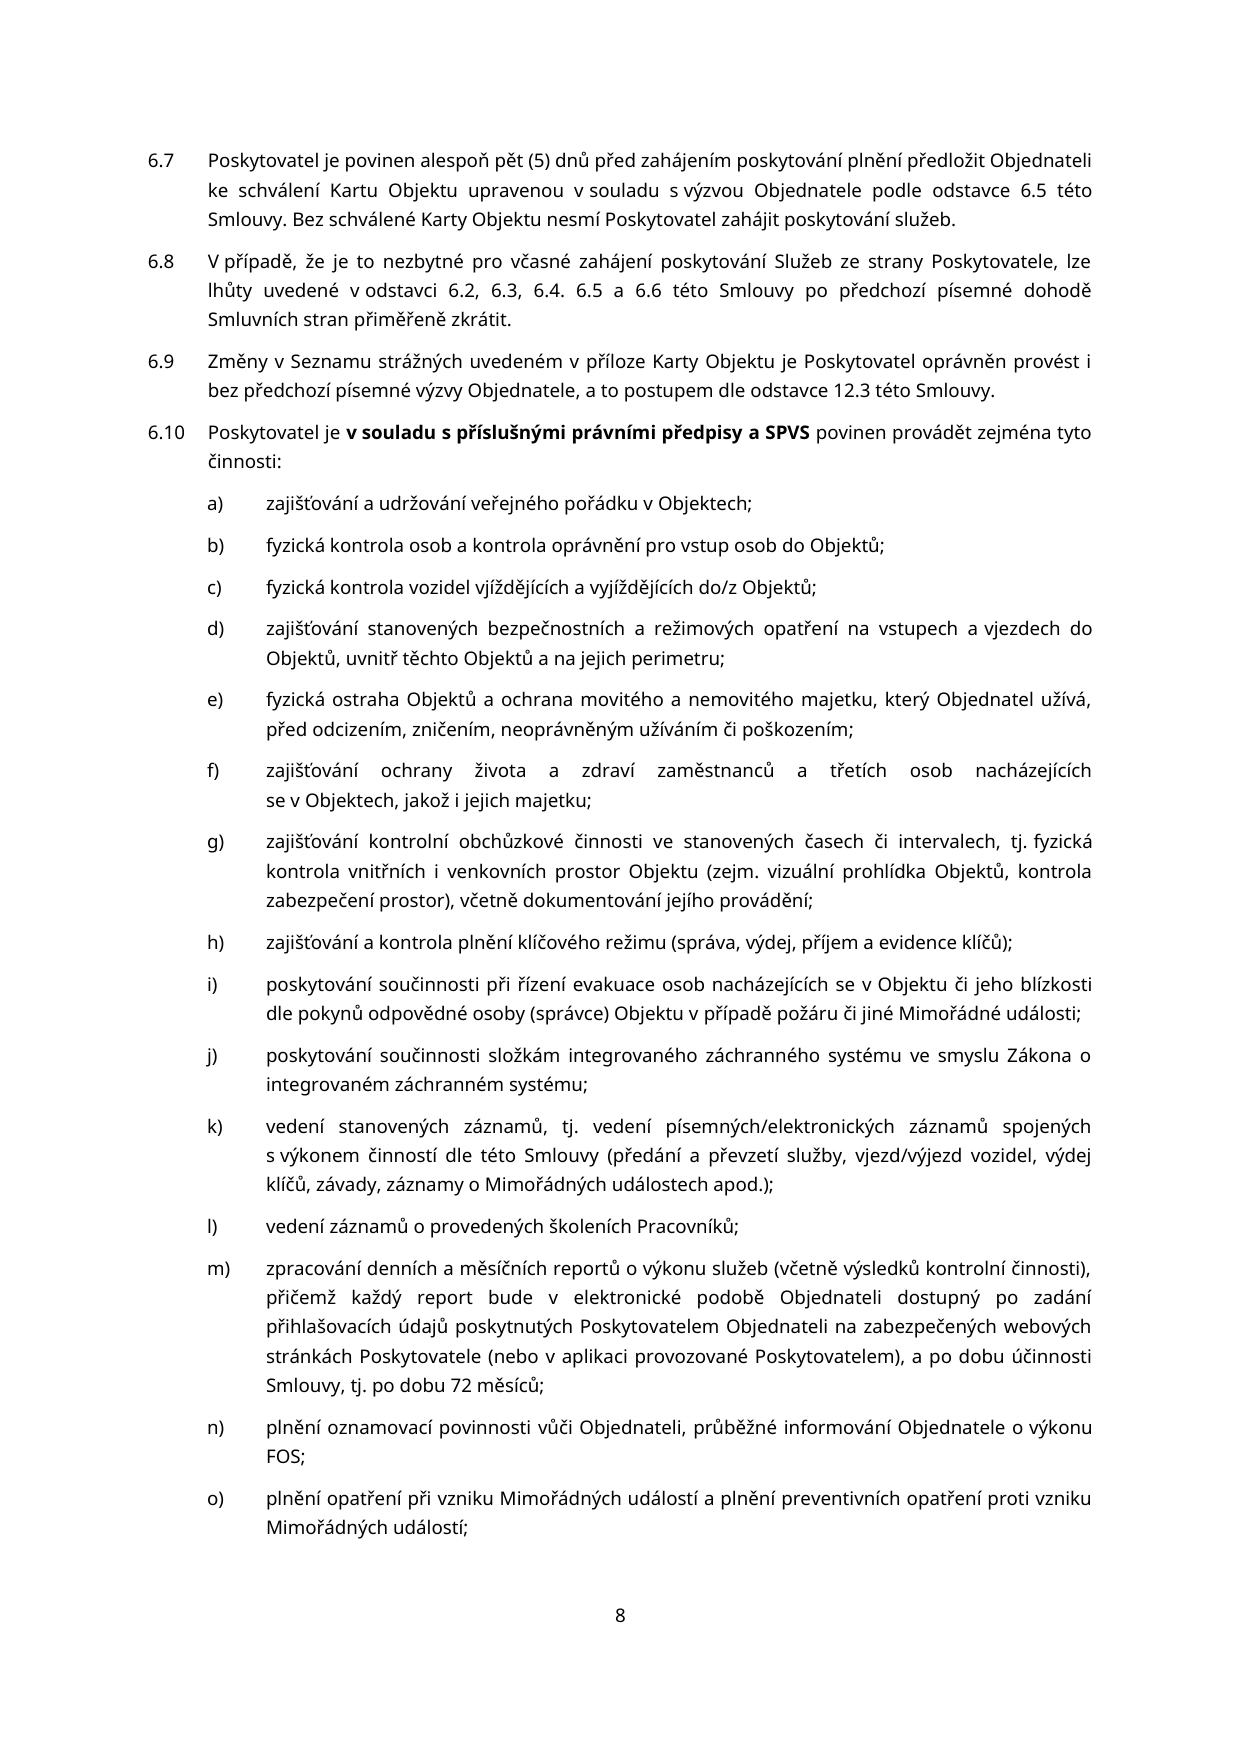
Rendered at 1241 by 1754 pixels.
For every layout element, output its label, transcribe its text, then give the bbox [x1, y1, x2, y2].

subtitle V případě, že je to nezbytné pro včasné zahájení poskytování Služeb ze strany Poskytovatele, lze lhůty uvedené v odstavci 6.2, 6.3, 6.4. 6.5 a 6.6 této Smlouvy po předchozí písemné dohodě Smluvních stran přiměřeně zkrátit. [148, 248, 1092, 332]
list poskytování součinnosti složkám integrovaného záchranného systému ve smyslu Zákona o integrovaném záchranném systému; [207, 1042, 1092, 1097]
list poskytování součinnosti při řízení evakuace osob nacházejících se v Objektu či jeho blízkosti dle pokynů odpovědné osoby (správce) Objektu v případě požáru či jiné Mimořádné události; [207, 971, 1092, 1026]
list zpracování denních a měsíčních reportů o výkonu služeb (včetně výsledků kontrolní činnosti), přičemž každý report bude v elektronické podobě Objednateli dostupný po zadání přihlašovacích údajů poskytnutých Poskytovatelem Objednateli na zabezpečených webových stránkách Poskytovatele (nebo v aplikaci provozované Poskytovatelem), a po dobu účinnosti Smlouvy, tj. po dobu 72 měsíců; [207, 1255, 1092, 1398]
list zajišťování a kontrola plnění klíčového režimu (správa, výdej, příjem a evidence klíčů); [207, 929, 1092, 955]
list zajišťování kontrolní obchůzkové činnosti ve stanovených časech či intervalech, tj. fyzická kontrola vnitřních i venkovních prostor Objektu (zejm. vizuální prohlídka Objektů, kontrola zabezpečení prostor), včetně dokumentování jejího provádění; [207, 829, 1092, 913]
subtitle Změny v Seznamu strážných uvedeném v příloze Karty Objektu je Poskytovatel oprávněn provést i bez předchozí písemné výzvy Objednatele, a to postupem dle odstavce 12.3 této Smlouvy. [148, 348, 1092, 403]
subtitle Poskytovatel je povinen alespoň pět (5) dnů před zahájením poskytování plnění předložit Objednateli ke schválení Kartu Objektu upravenou v souladu s výzvou Objednatele podle odstavce 6.5 této Smlouvy. Bez schválené Karty Objektu nesmí Poskytovatel zahájit poskytování služeb. [148, 148, 1092, 232]
subtitle Poskytovatel je v souladu s příslušnými právními předpisy a SPVS povinen provádět zejména tyto činnosti: [148, 419, 1092, 474]
list vedení záznamů o provedených školeních Pracovníků; [207, 1213, 1092, 1239]
list zajišťování stanovených bezpečnostních a režimových opatření na vstupech a vjezdech do Objektů, uvnitř těchto Objektů a na jejich perimetru; [207, 616, 1092, 671]
list plnění oznamovací povinnosti vůči Objednateli, průběžné informování Objednatele o výkonu FOS; [207, 1414, 1092, 1469]
list fyzická kontrola vozidel vjíždějících a vyjíždějících do/z Objektů; [207, 574, 1092, 599]
list vedení stanovených záznamů, tj. vedení písemných/elektronických záznamů spojených s výkonem činností dle této Smlouvy (předání a převzetí služby, vjezd/výjezd vozidel, výdej klíčů, závady, záznamy o Mimořádných událostech apod.); [207, 1113, 1092, 1197]
list fyzická kontrola osob a kontrola oprávnění pro vstup osob do Objektů; [207, 532, 1092, 558]
list zajišťování a udržování veřejného pořádku v Objektech; [207, 490, 1092, 516]
list plnění opatření při vzniku Mimořádných událostí a plnění preventivních opatření proti vzniku Mimořádných událostí; [207, 1485, 1092, 1540]
list zajišťování ochrany života a zdraví zaměstnanců a třetích osob nacházejících se v Objektech, jakož i jejich majetku; [207, 758, 1092, 813]
list fyzická ostraha Objektů a ochrana movitého a nemovitého majetku, který Objednatel užívá, před odcizením, zničením, neoprávněným užíváním či poškozením; [207, 687, 1092, 742]
